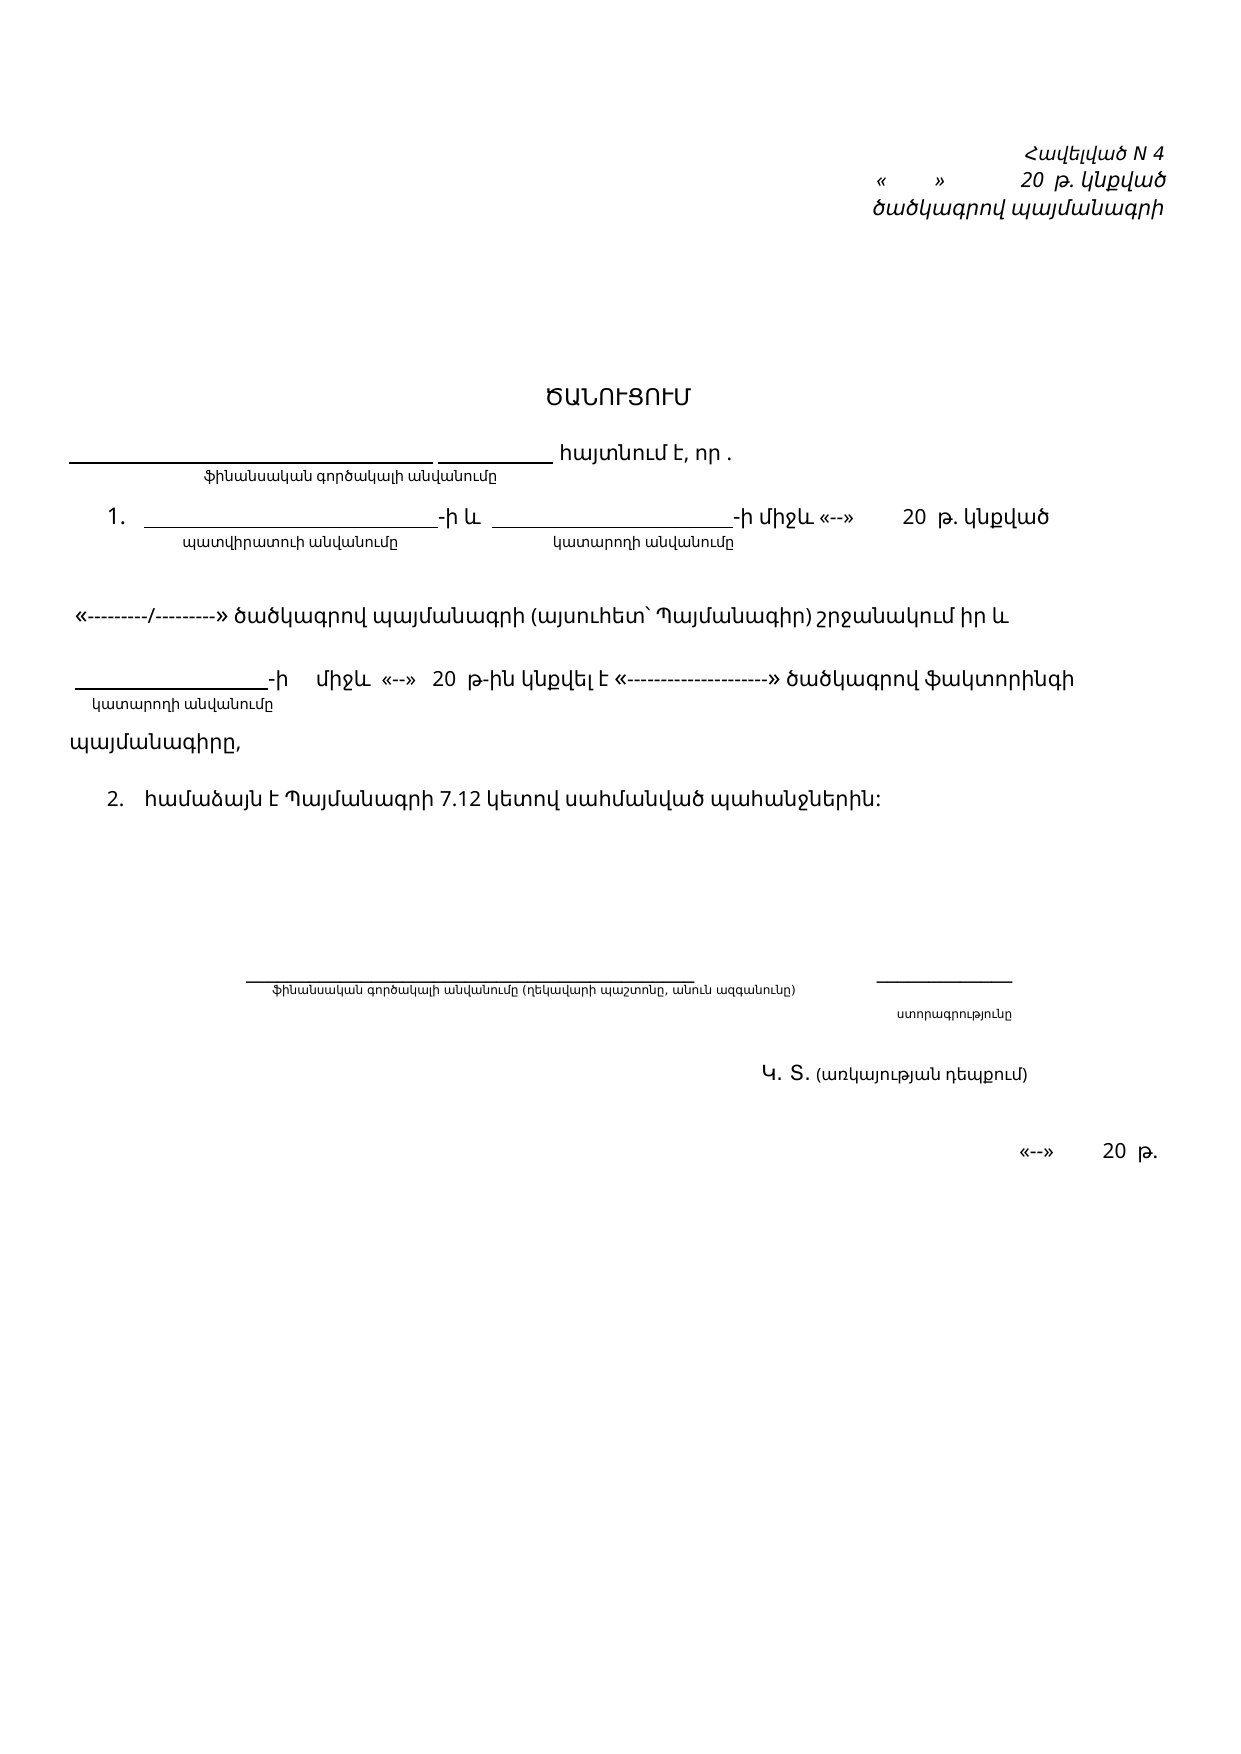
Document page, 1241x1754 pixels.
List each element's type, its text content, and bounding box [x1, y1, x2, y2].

text ֆինանսական գործակալի անվանումը (ղեկավարի պաշտոնը, անուն ազգանունը) [69, 983, 1167, 1007]
text ֆինանսական գործակալի անվանումը [69, 466, 1167, 500]
text « » 20 թ. կնքված [69, 165, 1167, 193]
text պայմանագիրը, [69, 727, 1167, 756]
text պատվիրատուի անվանումը կատարողի անվանումը [69, 531, 1167, 566]
text Կ. Տ. (առկայության դեպքում) [69, 1061, 1167, 1085]
text «---------/---------» ծածկագրով պայմանագրի (այսուհետ՝ Պայմանագիր) շրջանակում իր և [69, 597, 1167, 631]
text հայտնում է, որ . [69, 438, 1167, 466]
text Հավելված N 4 [69, 143, 1167, 165]
list -ի և -ի միջև «--» 20 թ. կնքված [107, 500, 1167, 531]
list համաձայն է Պայմանագրի 7.12 կետով սահմանված պահանջներին: [107, 784, 1167, 813]
text -ի միջև «--» 20 թ-ին կնքվել է «---------------------» ծածկագրով ֆակտորինգի [69, 659, 1167, 693]
text ԾԱՆՈՒՑՈՒՄ [69, 384, 1167, 411]
text կատարողի անվանումը [69, 693, 1167, 727]
text ստորագրությունը [69, 1007, 1167, 1032]
text ծածկագրով պայմանագրի [69, 193, 1167, 222]
text «--» 20 թ. [69, 1136, 1167, 1165]
text ___________________________________________ _____________ [144, 959, 1167, 983]
